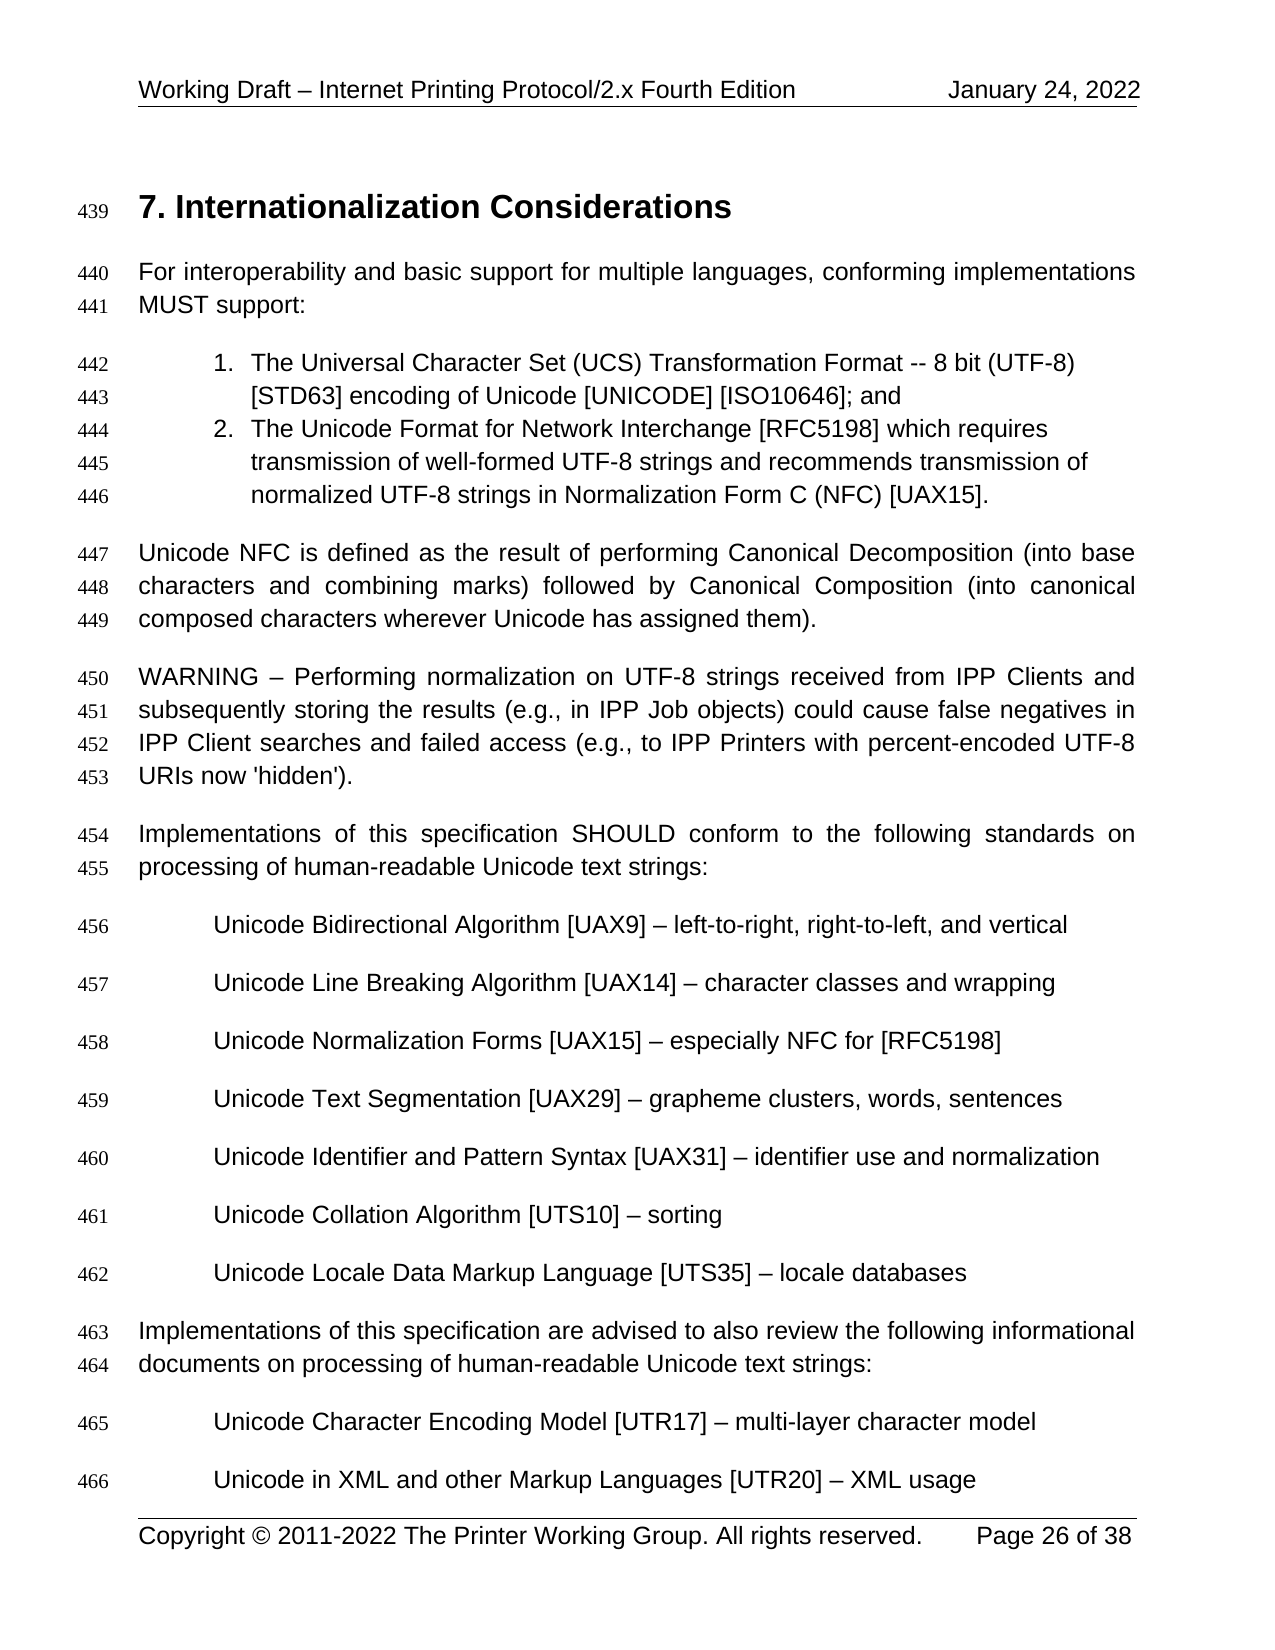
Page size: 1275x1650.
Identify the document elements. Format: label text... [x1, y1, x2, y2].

text For interoperability and basic support for multiple languages, conforming implementations MUST support: [138, 257, 1137, 318]
list Unicode Character Encoding Model [UTR17] – multi-layer character model [213, 1407, 1137, 1436]
text Implementations of this specification SHOULD conform to the following standards on processing of human-readable Unicode text strings: [138, 819, 1137, 881]
list Unicode Collation Algorithm [UTS10] – sorting [213, 1200, 1137, 1229]
text Unicode NFC is defined as the result of performing Canonical Decomposition (into base characters and combining marks) followed by Canonical Composition (into canonical composed characters wherever Unicode has assigned them). [138, 538, 1137, 633]
text Internationalization Considerations [138, 187, 1137, 226]
list Unicode Identifier and Pattern Syntax [UAX31] – identifier use and normalization [213, 1142, 1137, 1171]
list Unicode Text Segmentation [UAX29] – grapheme clusters, words, sentences [213, 1084, 1137, 1113]
list The Universal Character Set (UCS) Transformation Format -- 8 bit (UTF-8) [STD63] encoding of Unicode [UNICODE] [ISO10646]; and [213, 348, 1137, 409]
text Implementations of this specification are advised to also review the following informational documents on processing of human-readable Unicode text strings: [138, 1316, 1137, 1378]
list The Unicode Format for Network Interchange [RFC5198] which requires transmission of well-formed UTF-8 strings and recommends transmission of normalized UTF-8 strings in Normalization Form C (NFC) [UAX15]. [213, 414, 1137, 508]
text WARNING – Performing normalization on UTF-8 strings received from IPP Clients and subsequently storing the results (e.g., in IPP Job objects) could cause false negatives in IPP Client searches and failed access (e.g., to IPP Printers with percent-encoded UTF-8 URIs now 'hidden'). [138, 662, 1137, 790]
list Unicode Normalization Forms [UAX15] – especially NFC for [RFC5198] [213, 1026, 1137, 1055]
list Unicode in XML and other Markup Languages [UTR20] – XML usage [213, 1465, 1137, 1494]
list Unicode Bidirectional Algorithm [UAX9] – left-to-right, right-to-left, and vertical [213, 910, 1137, 939]
list Unicode Line Breaking Algorithm [UAX14] – character classes and wrapping [213, 968, 1137, 997]
list Unicode Locale Data Markup Language [UTS35] – locale databases [213, 1258, 1137, 1287]
